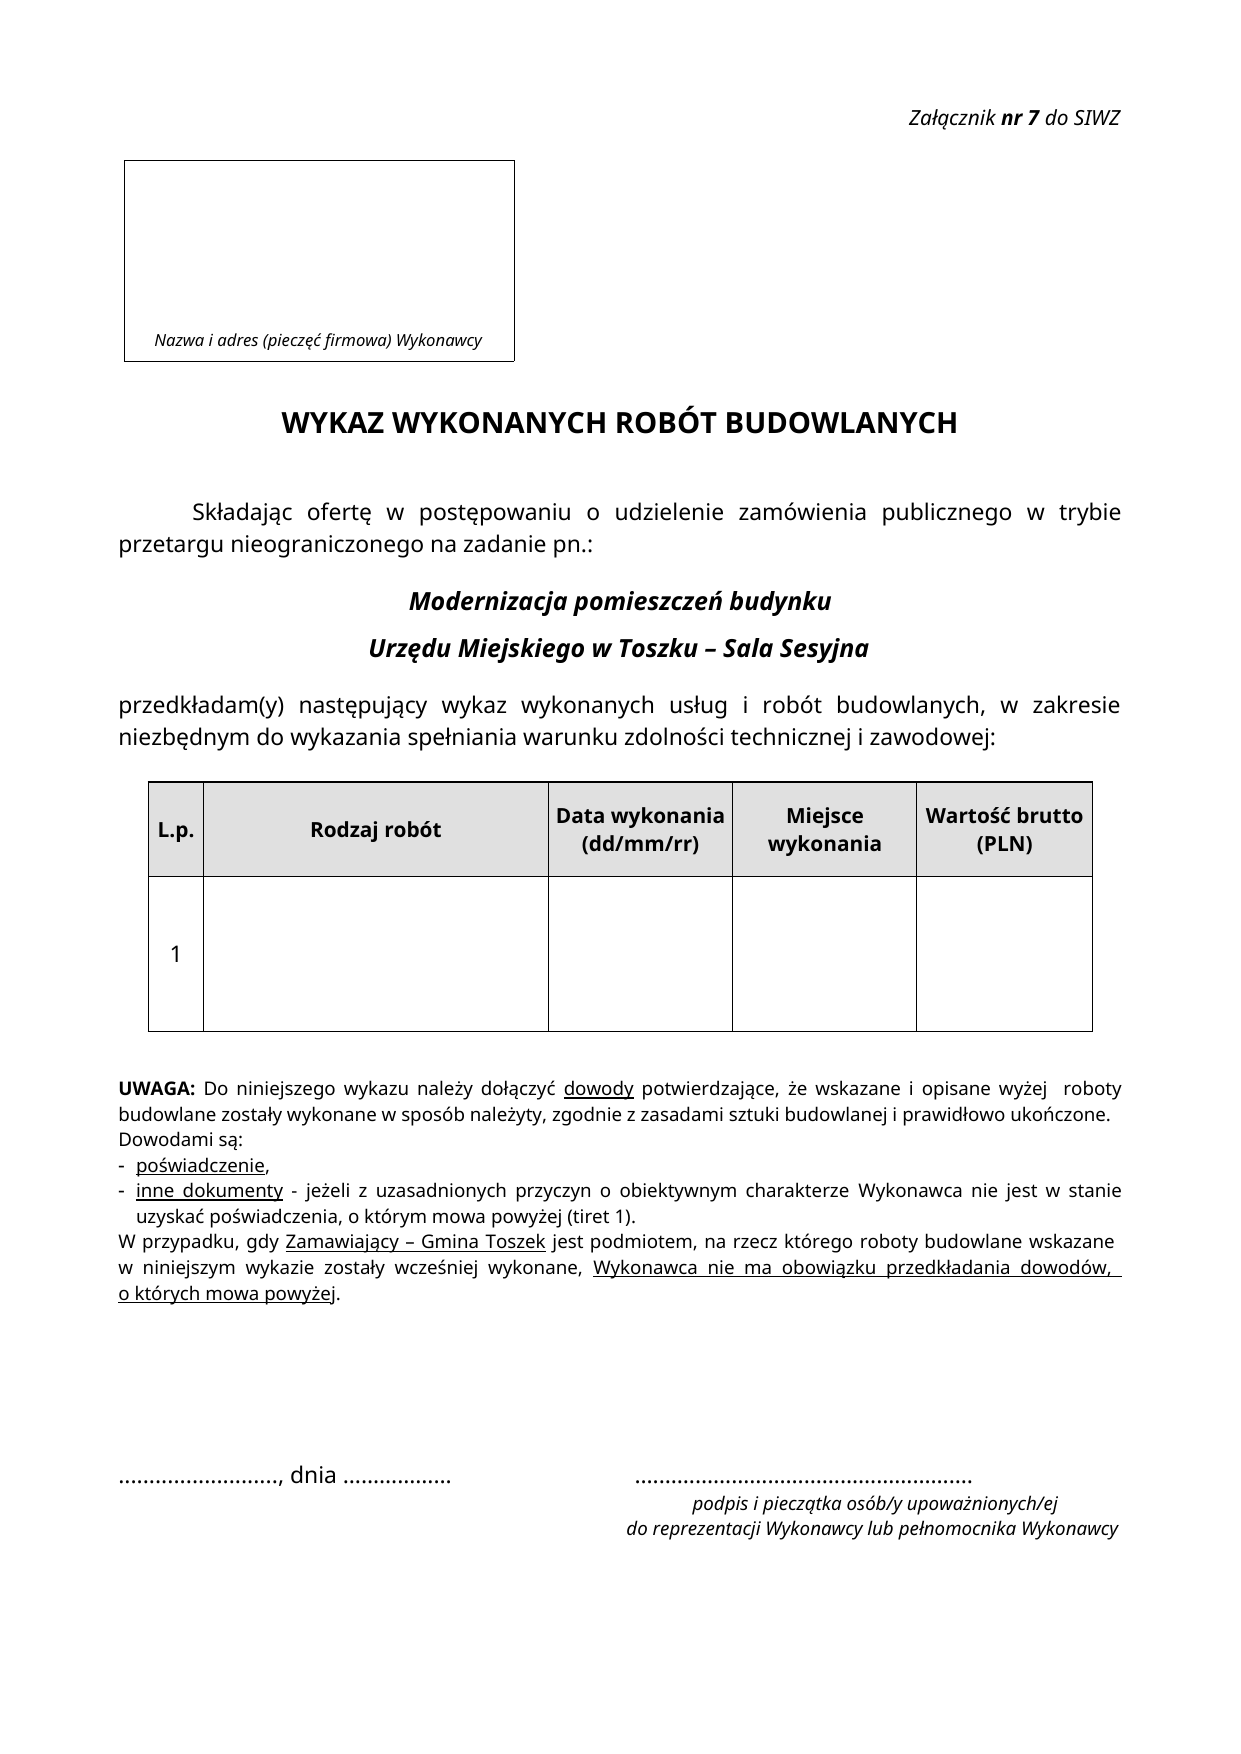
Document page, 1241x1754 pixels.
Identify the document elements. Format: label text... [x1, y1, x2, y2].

text podpis i pieczątka osób/y upoważnionych/ej do reprezentacji Wykonawcy lub pełnomocnika Wykonawcy [192, 1490, 1122, 1541]
table_header Rodzaj robót [204, 783, 548, 876]
text .........................., dnia ……………… .………………………………………………. [118, 1459, 1122, 1490]
table_cell 1 [149, 877, 203, 1031]
list inne dokumenty - jeżeli z uzasadnionych przyczyn o obiektywnym charakterze Wykonawca nie jest w stanie uzyskać poświadczenia, o którym mowa powyżej (tiret 1). [118, 1178, 1122, 1229]
table_cell [917, 877, 1092, 1031]
table_cell [733, 877, 916, 1031]
text WYKAZ WYKONANYCH ROBÓT BUDOWLANYCH [118, 402, 1122, 442]
table_cell [204, 877, 548, 1031]
text Urzędu Miejskiego w Toszku – Sala Sesyjna [118, 630, 1122, 664]
text Załącznik nr 7 do SIWZ [488, 103, 1122, 132]
table_header Miejsce wykonania [733, 783, 916, 876]
table_cell [549, 877, 732, 1031]
text przedkładam(y) następujący wykaz wykonanych usług i robót budowlanych, w zakresie niezbędnym do wykazania spełniania warunku zdolności technicznej i zawodowej: [118, 689, 1122, 752]
text UWAGA: Do niniejszego wykazu należy dołączyć dowody potwierdzające, że wskazane i opisane wyżej roboty budowlane zostały wykonane w sposób należyty, zgodnie z zasadami sztuki budowlanej i prawidłowo ukończone. [118, 1076, 1122, 1127]
text Modernizacja pomieszczeń budynku [118, 584, 1122, 618]
table_header L.p. [149, 783, 203, 876]
text W przypadku, gdy Zamawiający – Gmina Toszek jest podmiotem, na rzecz którego roboty budowlane wskazane w niniejszym wykazie zostały wcześniej wykonane, Wykonawca nie ma obowiązku przedkładania dowodów, o których mowa powyżej. [118, 1229, 1122, 1305]
list poświadczenie, [118, 1152, 1122, 1178]
table_header Wartość brutto (PLN) [917, 783, 1092, 876]
table_header Data wykonania (dd/mm/rr) [549, 783, 732, 876]
table_header Nazwa i adres (pieczęć firmowa) Wykonawcy [125, 161, 514, 361]
text Składając ofertę w postępowaniu o udzielenie zamówienia publicznego w trybie przetargu nieograniczonego na zadanie pn.: [118, 496, 1122, 559]
text Dowodami są: [118, 1127, 1122, 1152]
